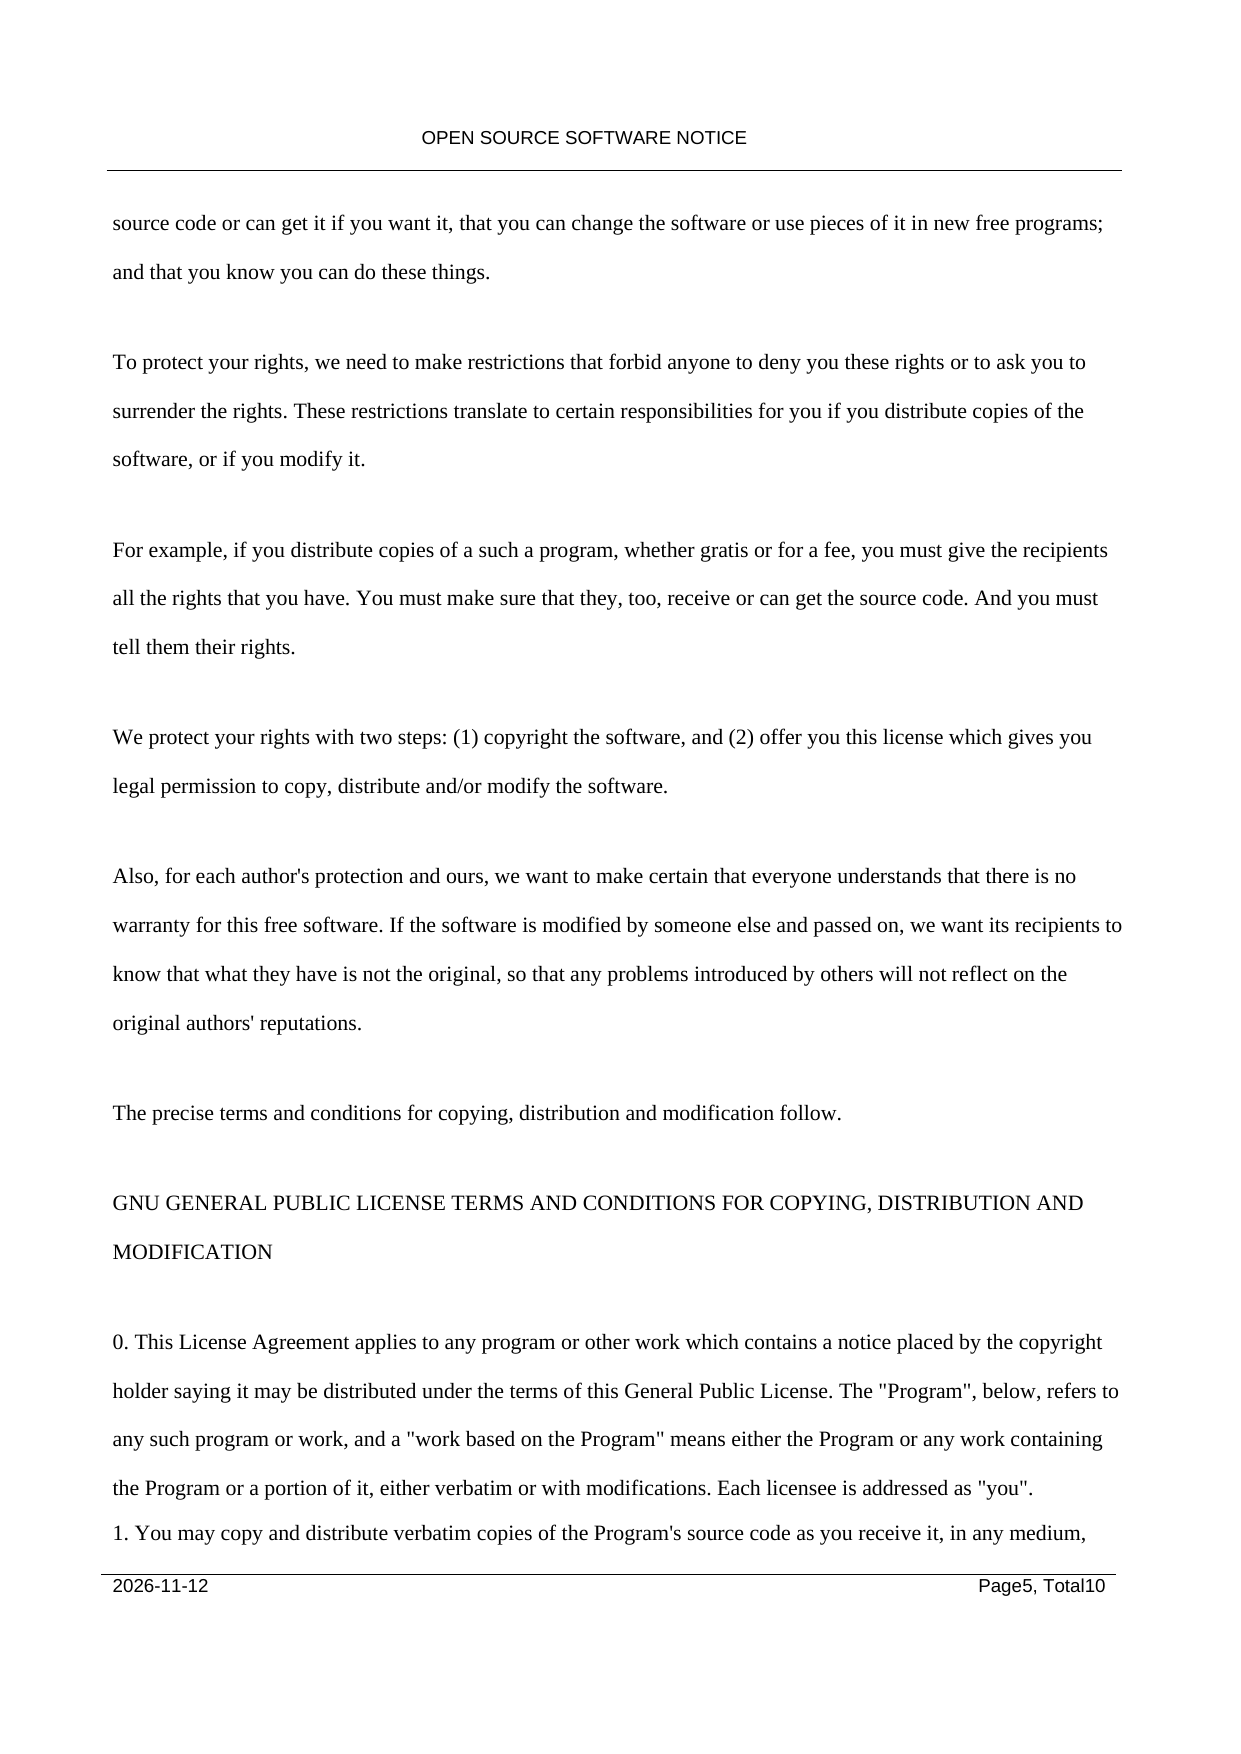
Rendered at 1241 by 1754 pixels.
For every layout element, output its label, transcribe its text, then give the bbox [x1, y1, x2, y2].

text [112, 206, 1128, 288]
text We protect your rights with two steps: (1) copyright the software, and (2) offer you this license which gives you legal permission to copy, distribute and/or modify the software. [112, 721, 1128, 802]
text Also, for each author's protection and ours, we want to make certain that everyone understands that there is no warranty for this free software. If the software is modified by someone else and passed on, we want its recipients to know that what they have is not the original, so that any problems introduced by others will not reflect on the original authors' reputations. [112, 860, 1128, 1038]
text To protect your rights, we need to make restrictions that forbid anyone to deny you these rights or to ask you to surrender the rights. These restrictions translate to certain responsibilities for you if you distribute copies of the software, or if you modify it. [112, 345, 1128, 475]
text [112, 1517, 1128, 1549]
text 0. This License Agreement applies to any program or other work which contains a notice placed by the copyright holder saying it may be distributed under the terms of this General Public License. The "Program", below, refers to any such program or work, and a "work based on the Program" means either the Program or any work containing the Program or a portion of it, either verbatim or with modifications. Each licensee is addressed as "you". [112, 1325, 1128, 1504]
text The precise terms and conditions for copying, distribution and modification follow. [112, 1096, 1128, 1129]
text GNU GENERAL PUBLIC LICENSE TERMS AND CONDITIONS FOR COPYING, DISTRIBUTION AND MODIFICATION [112, 1186, 1128, 1268]
text For example, if you distribute copies of a such a program, whether gratis or for a fee, you must give the recipients all the rights that you have. You must make sure that they, too, receive or can get the source code. And you must tell them their rights. [112, 533, 1128, 663]
